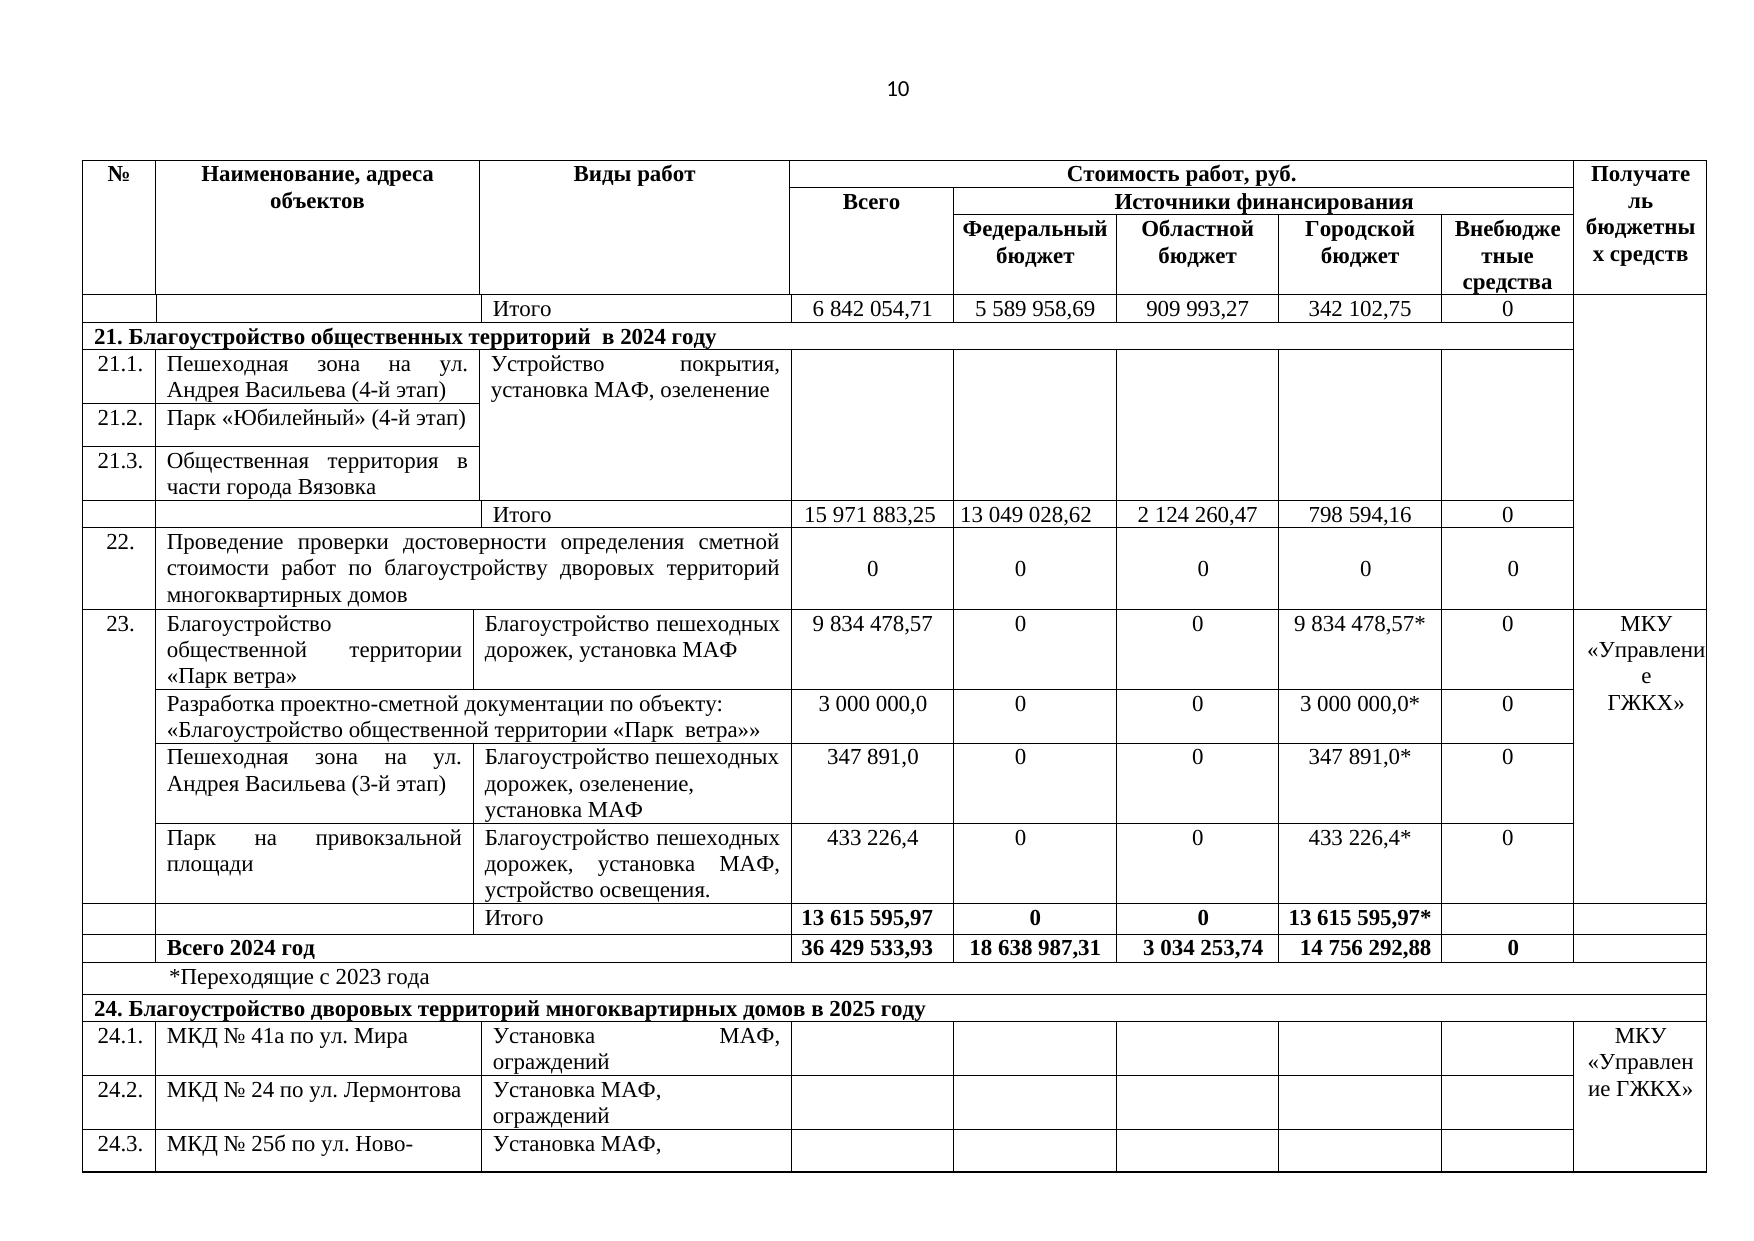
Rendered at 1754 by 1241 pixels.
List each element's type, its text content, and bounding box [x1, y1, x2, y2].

table_cell 0 [1279, 528, 1441, 608]
table_cell МКД № 25б по ул. Ново-Полевая [156, 1130, 481, 1171]
table_cell 21. Благоустройство общественных территорий в 2024 году [83, 323, 1573, 349]
table_cell Парк на привокзальной площади [156, 824, 473, 903]
table_cell 0 [1117, 904, 1278, 933]
table_cell [1279, 1076, 1441, 1128]
table_cell 13 049 028,62 [954, 501, 1116, 527]
table_cell [156, 501, 481, 527]
table_cell 21.2. [83, 404, 155, 446]
table_cell [83, 501, 155, 527]
table_cell 23. [83, 610, 155, 903]
table_cell 3 000 000,0 [792, 690, 953, 742]
table_cell Итого [482, 295, 791, 322]
table_cell 342 102,75 [1279, 295, 1441, 322]
table_cell 0 [1117, 528, 1278, 608]
table_cell 13 615 595,97 [792, 904, 953, 933]
table_cell 0 [1117, 690, 1278, 742]
table_cell 13 615 595,97* [1279, 904, 1441, 933]
table_cell Устройство покрытия, установка МАФ, озеленение [480, 350, 791, 499]
table_cell [1442, 350, 1573, 499]
table_cell Парк «Юбилейный» (4-й этап) [156, 404, 479, 446]
table_cell 0 [954, 690, 1116, 742]
table_cell 0 [1117, 610, 1278, 689]
table_cell 18 638 987,31 [954, 935, 1116, 962]
table_cell [1574, 935, 1706, 962]
table_cell [1279, 1022, 1441, 1075]
table_cell [1279, 1130, 1441, 1171]
table_cell [83, 904, 155, 933]
table_cell Внебюджетные средства [1442, 215, 1573, 294]
table_cell Пешеходная зона на ул. Андрея Васильева (3-й этап) [156, 744, 473, 822]
table_cell 0 [1442, 528, 1573, 608]
table_cell Установка МАФ, ограждений [482, 1022, 791, 1075]
table_header Виды работ [480, 161, 789, 294]
table_cell МКУ «Управление ГЖКХ» [1574, 610, 1706, 903]
table_cell [83, 295, 156, 322]
table_cell [1117, 1022, 1278, 1075]
table_cell МКУ «Управление ГЖКХ» [1574, 1022, 1706, 1171]
table_cell [1442, 1130, 1573, 1171]
table_cell 798 594,16 [1279, 501, 1441, 527]
table_cell 909 993,27 [1117, 295, 1278, 322]
table_cell Всего [790, 188, 953, 294]
table_cell 0 [1117, 744, 1278, 822]
table_cell Благоустройство пешеходных дорожек, установка МАФ [474, 610, 791, 689]
table_cell [792, 1076, 953, 1128]
table_cell 6 842 054,71 [792, 295, 953, 322]
table_cell 0 [1442, 744, 1573, 822]
table_cell [954, 1022, 1116, 1075]
table_cell Городской бюджет [1279, 215, 1441, 294]
table_cell [954, 1076, 1116, 1128]
table_cell Итого [474, 904, 791, 933]
table_cell [954, 1130, 1116, 1171]
table_cell Благоустройство пешеходных дорожек, установка МАФ, устройство освещения. [474, 824, 791, 903]
table_cell 0 [792, 528, 953, 608]
table_cell 0 [1442, 610, 1573, 689]
table_cell 0 [954, 904, 1116, 933]
table_cell [1442, 1022, 1573, 1075]
table_cell 21.3. [83, 447, 155, 499]
table_header Получатель бюджетных средств [1574, 161, 1706, 294]
table_cell [1574, 904, 1706, 933]
table_cell 21.1. [83, 350, 155, 403]
table_cell [792, 1130, 953, 1171]
table_cell Всего 2024 год [156, 935, 791, 962]
table_cell [954, 350, 1116, 499]
table_cell 433 226,4 [792, 824, 953, 903]
table_cell Областной бюджет [1117, 215, 1278, 294]
table_cell 24.1. [83, 1022, 155, 1075]
table_cell 3 034 253,74 [1117, 935, 1278, 962]
table_cell 24.2. [83, 1076, 155, 1128]
table_cell [1442, 1076, 1573, 1128]
table_cell [1117, 350, 1278, 499]
table_cell 0 [1117, 824, 1278, 903]
table_cell [792, 1022, 953, 1075]
table_cell Установка МАФ, ограждений [482, 1076, 791, 1128]
table_cell Благоустройство общественной территории «Парк ветра» [156, 610, 473, 689]
table_cell 0 [954, 824, 1116, 903]
table_cell 22. [83, 528, 155, 608]
table_cell 14 756 292,88 [1279, 935, 1441, 962]
table_cell 0 [1442, 690, 1573, 742]
table_cell [83, 935, 155, 962]
table_cell [1117, 1076, 1278, 1128]
table_cell [1442, 904, 1573, 933]
table_header Стоимость работ, руб. [790, 161, 1573, 187]
table_cell 24.3. [83, 1130, 155, 1171]
table_cell 0 [954, 744, 1116, 822]
table_cell [1117, 1130, 1278, 1171]
table_cell 0 [1442, 501, 1573, 527]
table_cell 0 [954, 528, 1116, 608]
table_cell 9 834 478,57* [1279, 610, 1441, 689]
table_cell Общественная территория в части города Вязовка [156, 447, 479, 499]
table_cell 0 [1442, 295, 1573, 322]
table_cell Благоустройство пешеходных дорожек, озеленение, установка МАФ [474, 744, 791, 822]
table_cell [1279, 350, 1441, 499]
table_cell [156, 904, 473, 933]
table_cell 15 971 883,25 [792, 501, 953, 527]
table_cell 347 891,0 [792, 744, 953, 822]
table_cell 0 [1442, 824, 1573, 903]
table_cell [792, 350, 953, 499]
table_cell МКД № 41а по ул. Мира [156, 1022, 481, 1075]
table_cell 2 124 260,47 [1117, 501, 1278, 527]
table_cell 36 429 533,93 [792, 935, 953, 962]
table_header № [83, 161, 155, 294]
table_cell 3 000 000,0* [1279, 690, 1441, 742]
table_cell 0 [1442, 935, 1573, 962]
table_cell Проведение проверки достоверности определения сметной стоимости работ по благоустройству дворовых территорий многоквартирных домов [156, 528, 791, 608]
table_cell 433 226,4* [1279, 824, 1441, 903]
table_cell 24. Благоустройство дворовых территорий многоквартирных домов в 2025 году [83, 995, 1706, 1021]
table_cell Разработка проектно-сметной документации по объекту: «Благоустройство общественной территории «Парк ветра»» [156, 690, 791, 742]
table_cell МКД № 24 по ул. Лермонтова [156, 1076, 481, 1128]
table_cell Федеральный бюджет [954, 215, 1116, 294]
table_cell Установка МАФ, ограждений [482, 1130, 791, 1171]
table_cell *Переходящие с 2023 года [83, 963, 1706, 994]
table_cell 5 589 958,69 [954, 295, 1116, 322]
table_header Наименование, адреса объектов [156, 161, 479, 294]
table_cell Пешеходная зона на ул. Андрея Васильева (4-й этап) [156, 350, 479, 403]
table_cell 0 [954, 610, 1116, 689]
table_cell Итого [482, 501, 791, 527]
table_cell [157, 295, 481, 322]
table_cell 9 834 478,57 [792, 610, 953, 689]
table_cell 347 891,0* [1279, 744, 1441, 822]
table_cell Источники финансирования [954, 188, 1573, 214]
